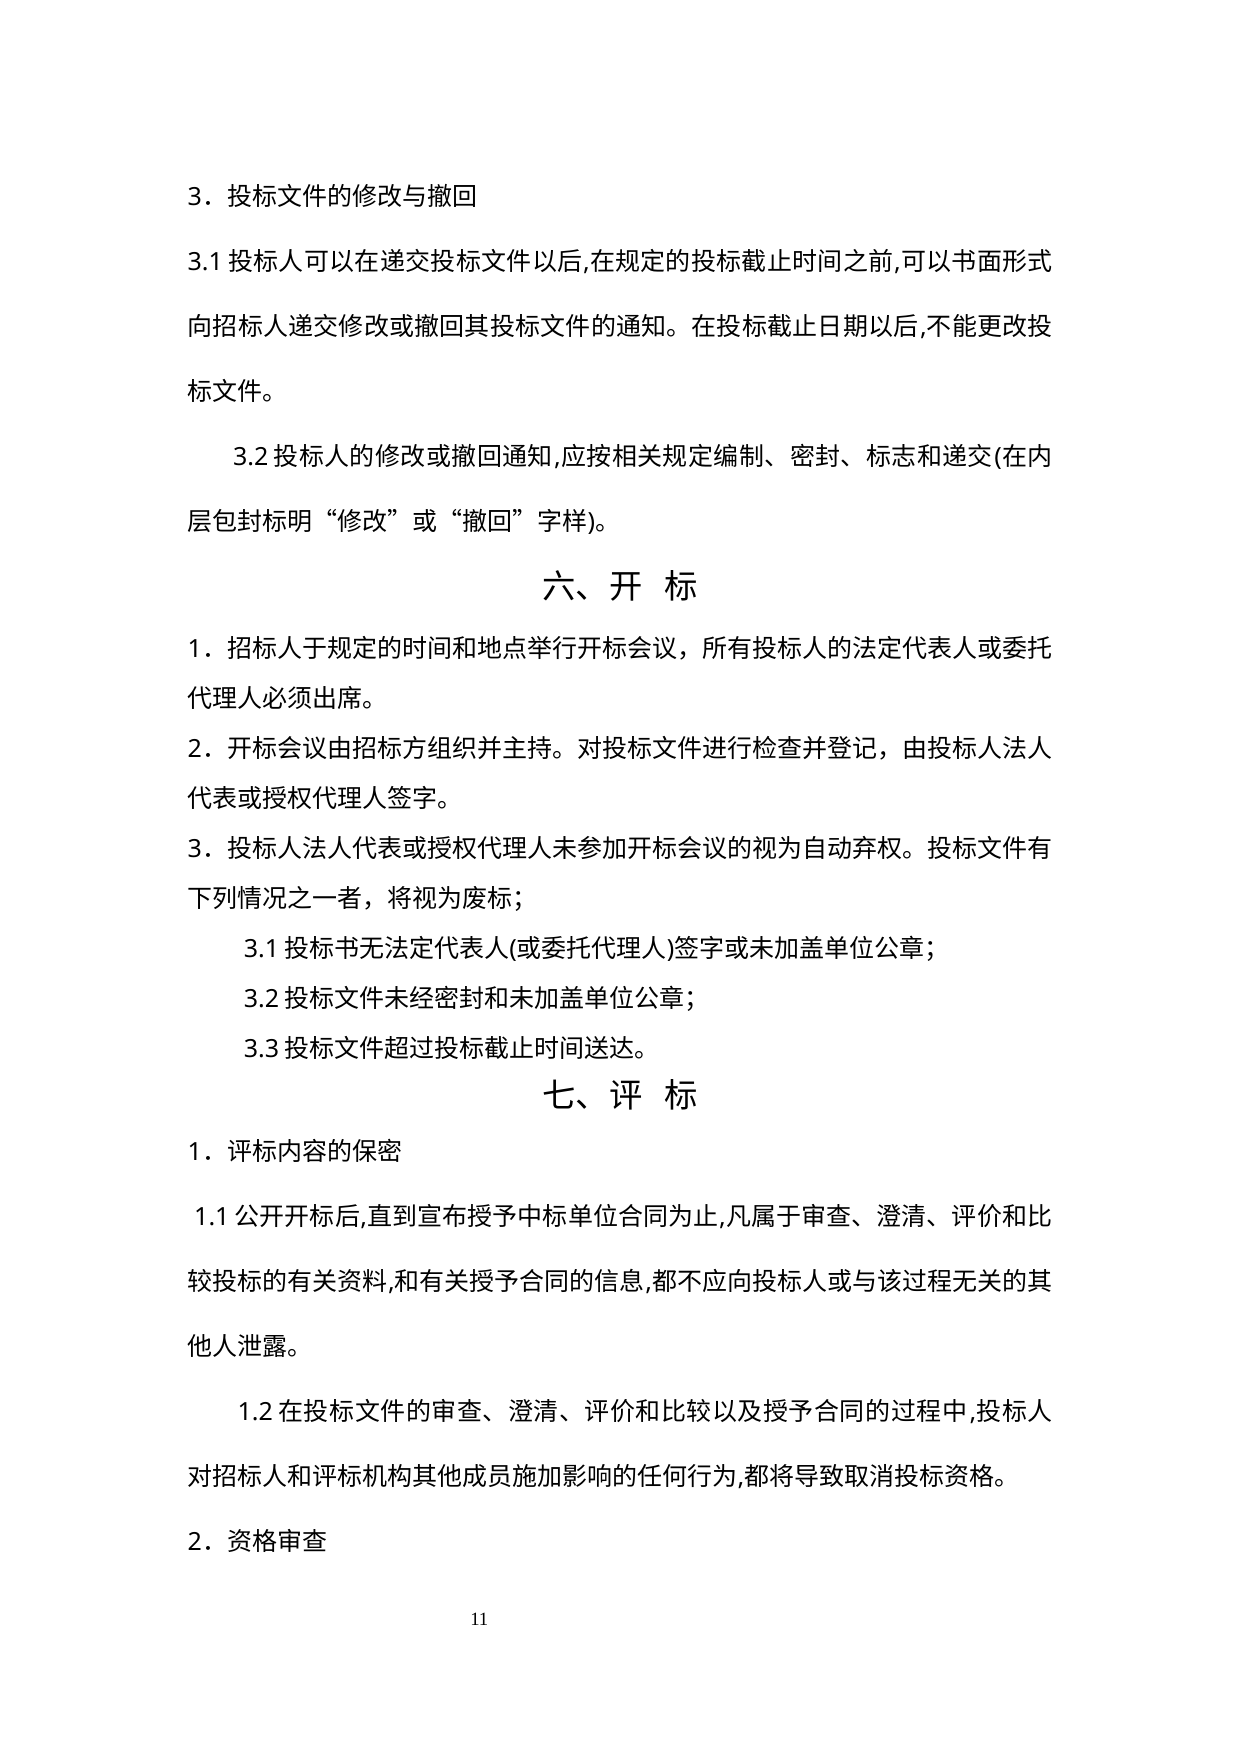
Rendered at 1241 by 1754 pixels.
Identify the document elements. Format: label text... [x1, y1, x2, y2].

text 3.3投标文件超过投标截止时间送达。 [187, 1017, 1053, 1067]
text 1.1公开开标后,直到宣布授予中标单位合同为止,凡属于审查、澄清、评价和比较投标的有关资料,和有关授予合同的信息,都不应向投标人或与该过程无关的其他人泄露。 [187, 1182, 1053, 1377]
text 1．招标人于规定的时间和地点举行开标会议，所有投标人的法定代表人或委托代理人必须出席。 [187, 617, 1053, 717]
text 1.2在投标文件的审查、澄清、评价和比较以及授予合同的过程中,投标人对招标人和评标机构其他成员施加影响的任何行为,都将导致取消投标资格。 [187, 1377, 1053, 1507]
text 3.2投标文件未经密封和未加盖单位公章； [187, 967, 1053, 1017]
text 2．开标会议由招标方组织并主持。对投标文件进行检查并登记，由投标人法人代表或授权代理人签字。 [187, 717, 1053, 817]
text 3.1投标书无法定代表人(或委托代理人)签字或未加盖单位公章； [187, 917, 1053, 967]
text 七、评 标 [187, 1067, 1053, 1117]
text 六、开 标 [187, 552, 1053, 617]
text 3．投标文件的修改与撤回 [187, 162, 1053, 227]
text 3.2投标人的修改或撤回通知,应按相关规定编制、密封、标志和递交(在内层包封标明“修改”或“撤回”字样)。 [187, 422, 1053, 552]
text 1．评标内容的保密 [187, 1117, 1053, 1182]
text 3.1投标人可以在递交投标文件以后,在规定的投标截止时间之前,可以书面形式向招标人递交修改或撤回其投标文件的通知。在投标截止日期以后,不能更改投标文件。 [187, 227, 1053, 422]
text 2．资格审查 [187, 1507, 1053, 1572]
text 3．投标人法人代表或授权代理人未参加开标会议的视为自动弃权。投标文件有下列情况之一者，将视为废标； [187, 817, 1053, 917]
